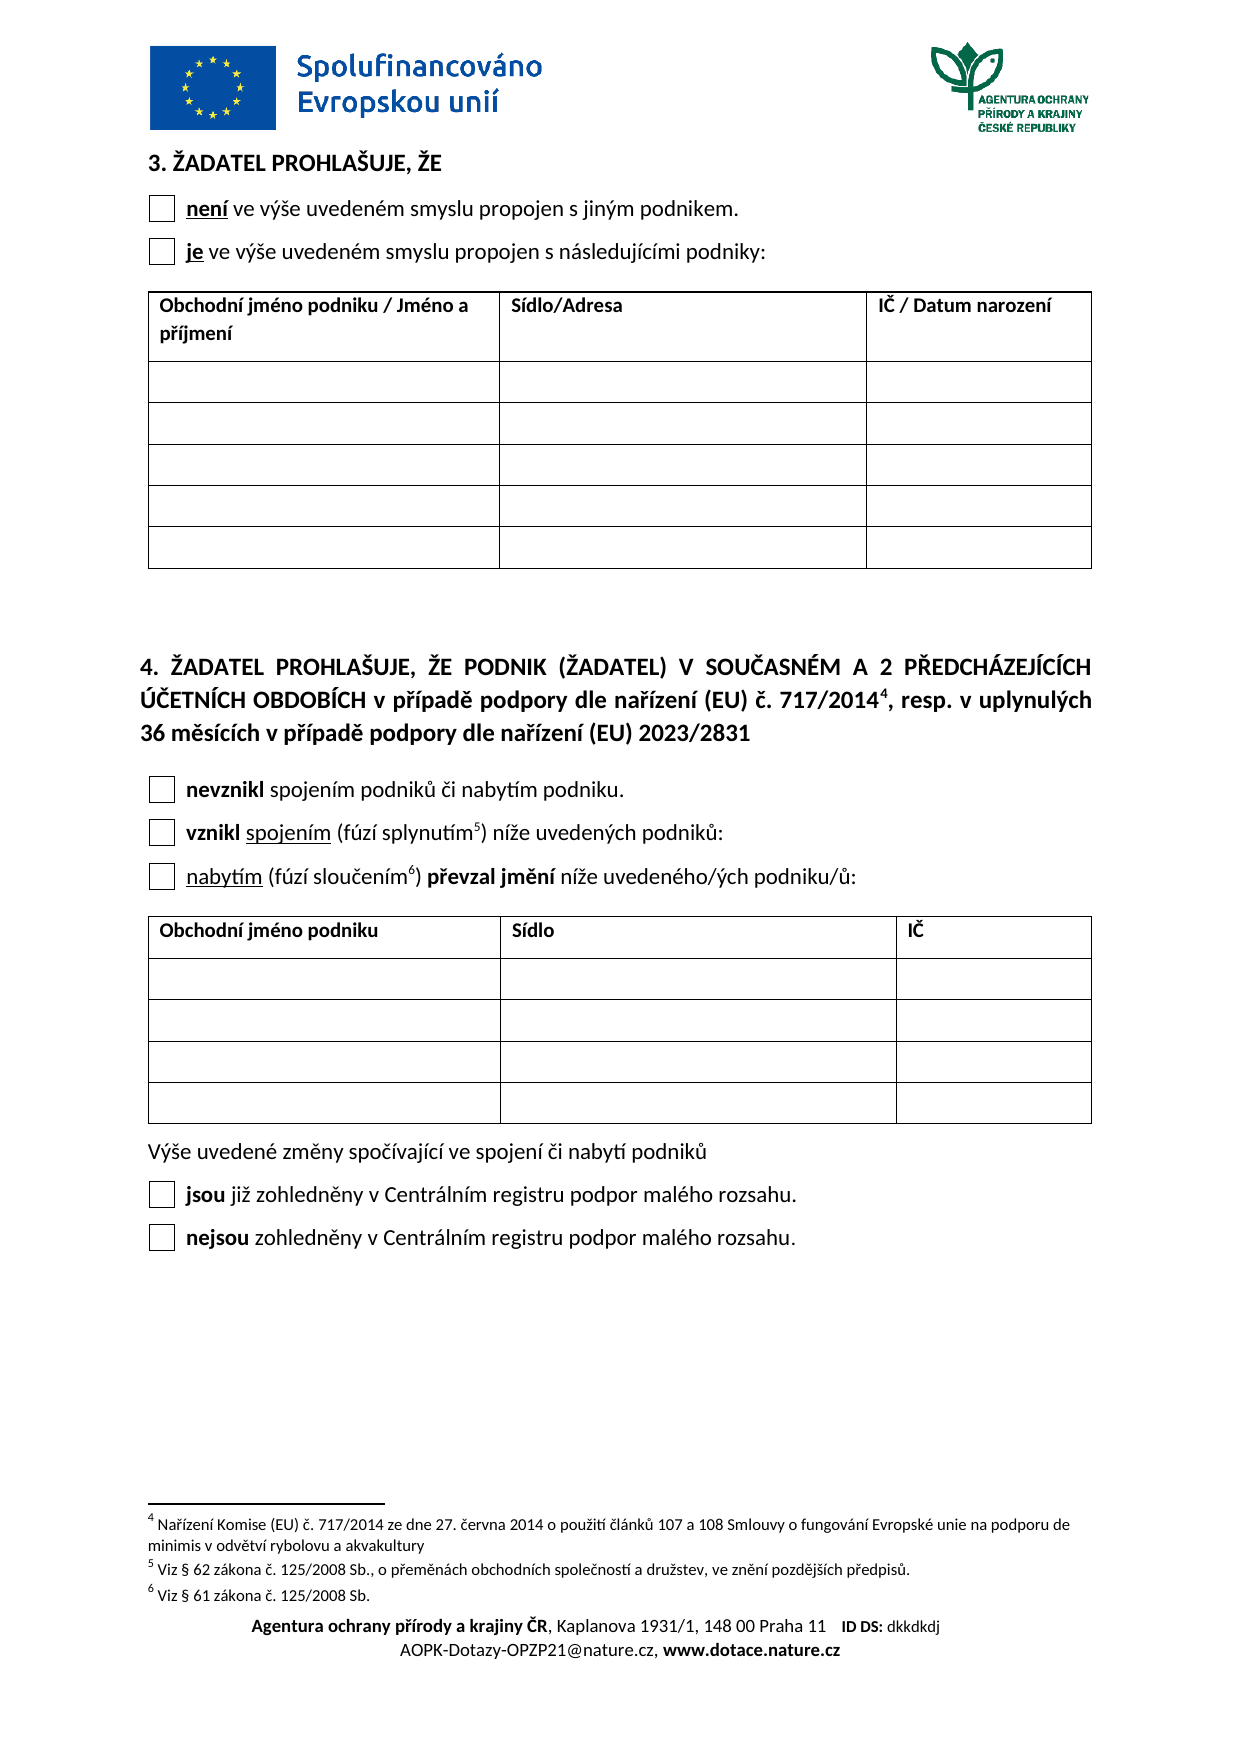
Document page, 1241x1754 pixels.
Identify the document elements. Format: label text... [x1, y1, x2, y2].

text vznikl spojením (fúzí splynutím) níže uvedených podniků: [148, 818, 1093, 847]
table_cell [149, 445, 499, 485]
table_cell [897, 1042, 1091, 1082]
subtitle 4. ŽADATEL PROHLAŠUJE, ŽE PODNIK (ŽADATEL) V SOUČASNÉM A 2 PŘEDCHÁZEJÍCÍCH ÚČETNÍCH OBDOBÍCH v případě podpory dle nařízení (EU) č. 717/2014, resp. v uplynulých 36 měsících v případě podpory dle nařízení (EU) 2023/2831 [140, 652, 1093, 748]
table_cell [867, 527, 1091, 568]
table_cell [501, 959, 896, 999]
list 3. ŽADATEL PROHLAŠUJE, ŽE [148, 148, 1093, 178]
text nejsou zohledněny v Centrálním registru podpor malého rozsahu. [148, 1223, 1093, 1251]
table_cell [897, 959, 1091, 999]
text není ve výše uvedeném smyslu propojen s jiným podnikem. [148, 194, 1093, 222]
table_cell [867, 403, 1091, 443]
table_cell [500, 486, 866, 526]
table_header Sídlo/Adresa [500, 293, 866, 361]
table_header IČ [897, 917, 1091, 958]
table_cell [897, 1083, 1091, 1123]
table_cell [500, 403, 866, 443]
table_cell [149, 527, 499, 568]
table_cell [149, 1083, 500, 1123]
text Výše uvedené změny spočívající ve spojení či nabytí podniků [148, 1137, 1093, 1165]
table_cell [500, 362, 866, 402]
table_cell [149, 362, 499, 402]
picture [147, 42, 1089, 132]
table_cell [500, 527, 866, 568]
table_cell [149, 403, 499, 443]
text nabytím (fúzí sloučením) převzal jmění níže uvedeného/ých podniku/ů: [148, 862, 1093, 890]
table_cell [501, 1083, 896, 1123]
table_cell [897, 1000, 1091, 1041]
text nevznikl spojením podniků či nabytím podniku. [148, 775, 1093, 803]
text je ve výše uvedeném smyslu propojen s následujícími podniky: [148, 237, 1093, 265]
table_cell [867, 445, 1091, 485]
table_cell [149, 959, 500, 999]
table_cell [501, 1042, 896, 1082]
table_header Obchodní jméno podniku [149, 917, 500, 958]
table_header IČ / Datum narození [867, 293, 1091, 361]
table_header Obchodní jméno podniku / Jméno a příjmení [149, 293, 499, 361]
table_cell [501, 1000, 896, 1041]
table_cell [149, 1042, 500, 1082]
table_cell [149, 486, 499, 526]
table_cell [149, 1000, 500, 1041]
table_header Sídlo [501, 917, 896, 958]
table_cell [500, 445, 866, 485]
table_cell [867, 486, 1091, 526]
text jsou již zohledněny v Centrálním registru podpor malého rozsahu. [148, 1180, 1093, 1208]
table_cell [867, 362, 1091, 402]
